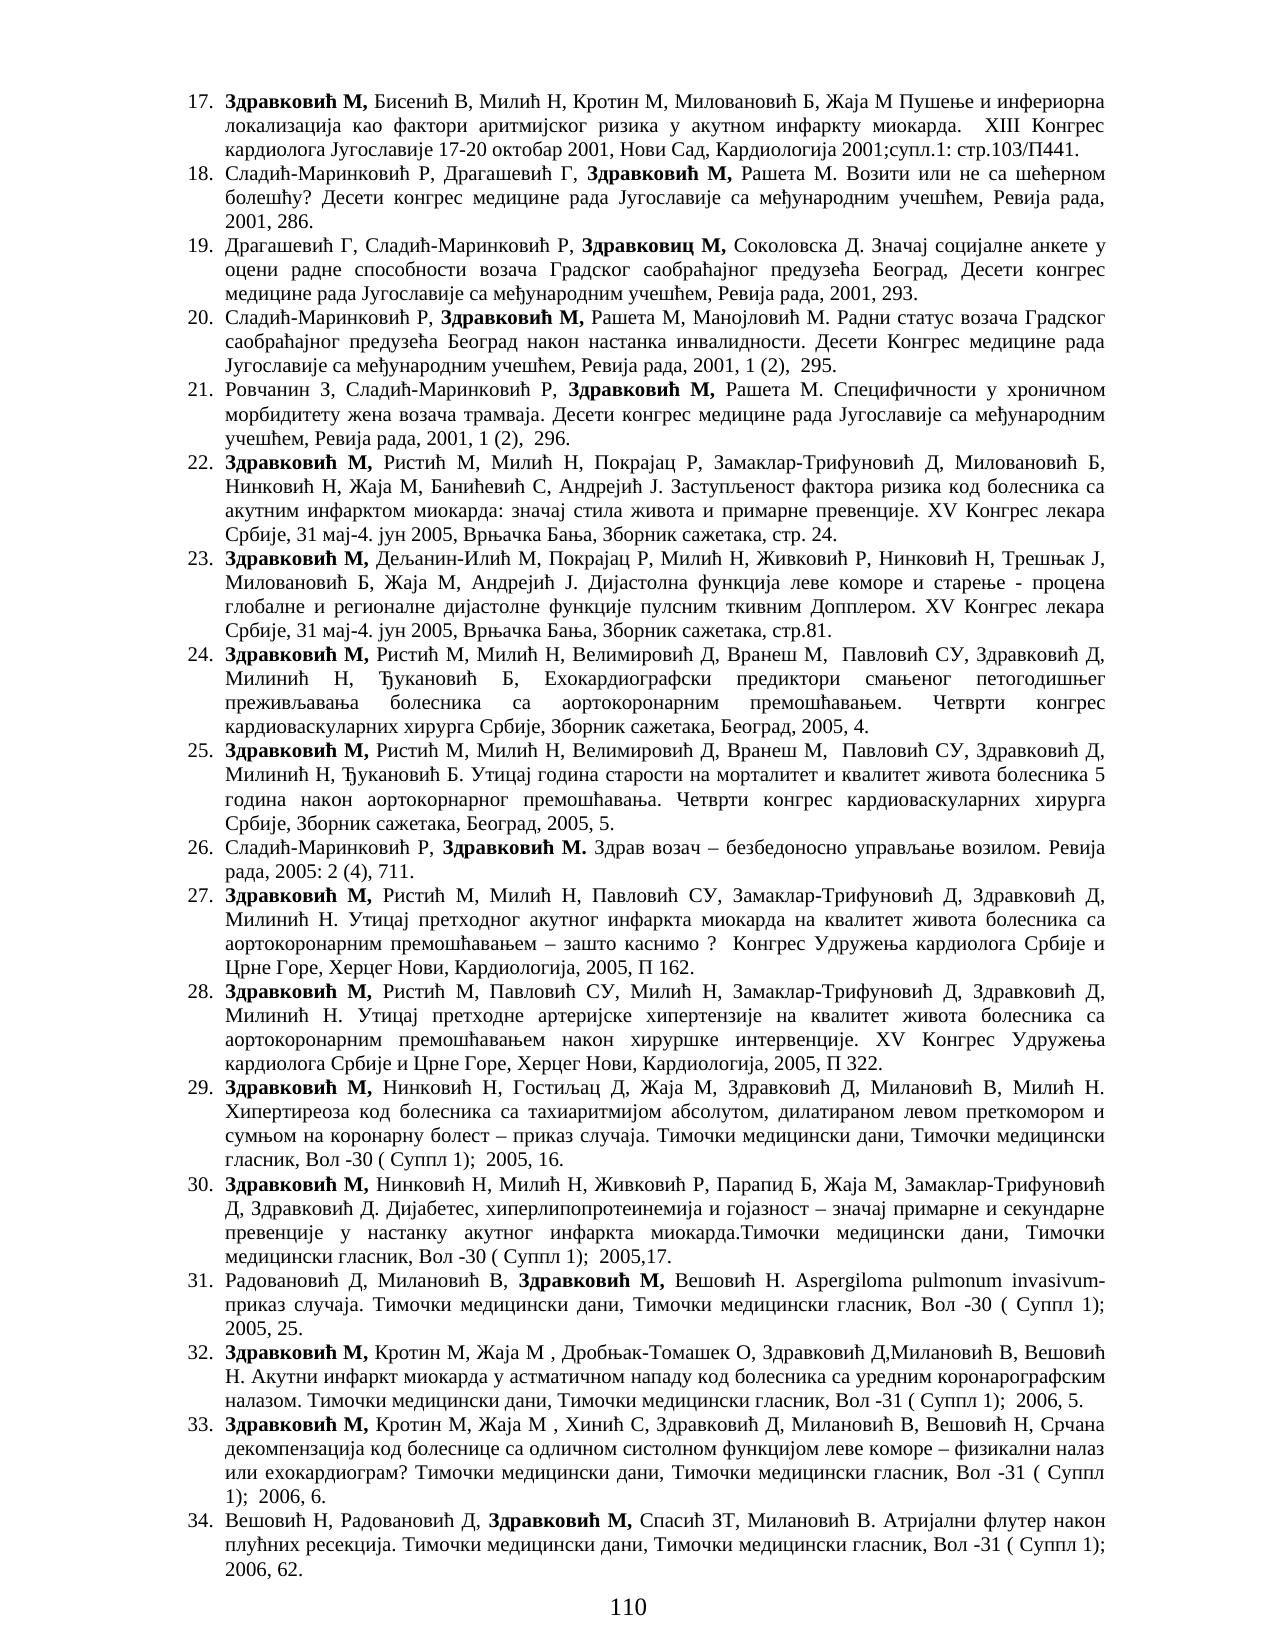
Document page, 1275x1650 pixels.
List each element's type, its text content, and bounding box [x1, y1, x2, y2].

list Драгашевић Г, Сладић-Маринковић Р, Здравковиц М, Соколовска Д. Значај социјалне анкете у оцени радне способности возача Градског саобраћајног предузећа Београд, Десети конгрес медицине рада Југославије са међународним учешћем, Ревија рада, 2001, 293. [187, 233, 1106, 305]
list Здравковић М, Нинковић Н, Гостиљац Д, Жаја М, Здравковић Д, Милановић В, Милић Н. Хипертиреоза код болесника са тахиаритмијом абсолутом, дилатираном левом преткомором и сумњом на коронарну болест – приказ случаја. Тимочки медицински дани, Тимочки медицински гласник, Вол -30 ( Суппл 1); 2005, 16. [187, 1075, 1106, 1171]
list Здравковић М, Дељанин-Илић М, Покрајац Р, Милић Н, Живковић Р, Нинковић Н, Трешњак Ј, Миловановић Б, Жаја М, Андрејић Ј. Дијастолна функција леве коморе и старење - процена глобалне и регионалне дијастолне функције пулсним ткивним Допплером. XV Конгрес лекара Србије, 31 мај-4. јун 2005, Врњачка Бања, Зборник сажетака, стр.81. [187, 546, 1106, 642]
list Здравковић М, Ристић М, Милић Н, Покрајац Р, Замаклар-Трифуновић Д, Миловановић Б, Нинковић Н, Жаја М, Банићевић С, Андрејић Ј. Заступљеност фактора ризика код болесника са акутним инфарктом миокарда: значај стила живота и примарне превенције. XV Конгрес лекара Србије, 31 мај-4. јун 2005, Врњачка Бања, Зборник сажетака, стр. 24. [187, 449, 1106, 546]
list Здравковић М, Ристић М, Павловић СУ, Милић Н, Замаклар-Трифуновић Д, Здравковић Д, Милинић Н. Утицај претходне артеријске хипертензије на квалитет живота болесника са аортокоронарним премошћавањем након хируршке интервенције. XV Конгрес Удружења кардиолога Србије и Црне Горе, Херцег Нови, Кардиологија, 2005, П 322. [187, 979, 1106, 1075]
list Сладић-Маринковић Р, Здравковић М. Здрав возач – безбедоносно управљање возилом. Ревија рада, 2005: 2 (4), 711. [187, 834, 1106, 883]
list Здравковић М, Ристић М, Милић Н, Велимировић Д, Вранеш М, Павловић СУ, Здравковић Д, Милинић Н, Ђукановић Б. Утицај година старости на морталитет и квалитет живота болесника 5 година након аортокорнарног премошћавања. Четврти конгрес кардиоваскуларних хирурга Србије, Зборник сажетака, Београд, 2005, 5. [187, 738, 1106, 834]
list Здравковић М, Нинковић Н, Милић Н, Живковић Р, Парапид Б, Жаја М, Замаклар-Трифуновић Д, Здравковић Д. Дијабетес, хиперлипопротеинемија и гојазност – значај примарне и секундарне превенције у настанку акутног инфаркта миокарда.Тимочки медицински дани, Тимочки медицински гласник, Вол -30 ( Суппл 1); 2005,17. [187, 1171, 1106, 1268]
list Здравковић М, Ристић М, Милић Н, Велимировић Д, Вранеш М, Павловић СУ, Здравковић Д, Милинић Н, Ђукановић Б, Ехокардиографски предиктори смањеног петогодишњег преживљавања болесника са аортокоронарним премошћавањем. Четврти конгрес кардиоваскуларних хирурга Србије, Зборник сажетака, Београд, 2005, 4. [187, 642, 1106, 738]
list Радовановић Д, Милановић В, Здравковић М, Вешовић Н. Aspergiloma pulmonum invasivum- приказ случаја. Тимочки медицински дани, Тимочки медицински гласник, Вол -30 ( Суппл 1); 2005, 25. [187, 1268, 1106, 1340]
list Вешовић Н, Радовановић Д, Здравковић М, Спасић ЗТ, Милановић В. Атријални флутер након плућних ресекција. Тимочки медицински дани, Тимочки медицински гласник, Вол -31 ( Суппл 1); 2006, 62. [187, 1508, 1106, 1581]
list Сладић-Маринковић Р, Драгашевић Г, Здравковић М, Рашета М. Возити или не са шећерном болешћу? Десети конгрес медицине рада Југославије са међународним учешћем, Ревија рада, 2001, 286. [187, 161, 1106, 233]
list Здравковић М, Кротин М, Жаја М , Дробњак-Томашек О, Здравковић Д,Милановић В, Вешовић Н. Акутни инфаркт миокарда у астматичном нападу код болесника са уредним коронарографским налазом. Тимочки медицински дани, Тимочки медицински гласник, Вол -31 ( Суппл 1); 2006, 5. [187, 1340, 1106, 1412]
list Здравковић М, Кротин М, Жаја М , Хинић С, Здравковић Д, Милановић В, Вешовић Н, Срчана декомпензација код болеснице са одличном систолном функцијом леве коморе – физикални налаз или ехокардиограм? Тимочки медицински дани, Тимочки медицински гласник, Вол -31 ( Суппл 1); 2006, 6. [187, 1412, 1106, 1508]
list Ровчанин З, Сладић-Маринковић Р, Здравковић М, Рашета М. Специфичности у хроничном морбидитету жена возача трамваја. Десети конгрес медицине рада Југославије са међународним учешћем, Ревија рада, 2001, 1 (2), 296. [187, 377, 1106, 449]
list Здравковић М, Бисенић В, Милић Н, Кротин М, Миловановић Б, Жаја М Пушење и инфериорна локализација као фактори аритмијског ризика у акутном инфаркту миокарда. XIII Конгрес кардиолога Југославије 17-20 октобар 2001, Нови Сад, Кардиологија 2001;супл.1: стр.103/П441. [187, 89, 1106, 161]
list Здравковић М, Ристић М, Милић Н, Павловић СУ, Замаклар-Трифуновић Д, Здравковић Д, Милинић Н. Утицај претходног акутног инфаркта миокарда на квалитет живота болесника са аортокоронарним премошћавањем – зашто каснимо ? Конгрес Удружења кардиолога Србије и Црне Горе, Херцег Нови, Кардиологија, 2005, П 162. [187, 883, 1106, 979]
list Сладић-Маринковић Р, Здравковић М, Рашета М, Манојловић М. Радни статус возача Градског саобраћајног предузећа Београд након настанка инвалидности. Десети Конгрес медицине рада Југославије са међународним учешћем, Ревија рада, 2001, 1 (2), 295. [187, 305, 1106, 377]
